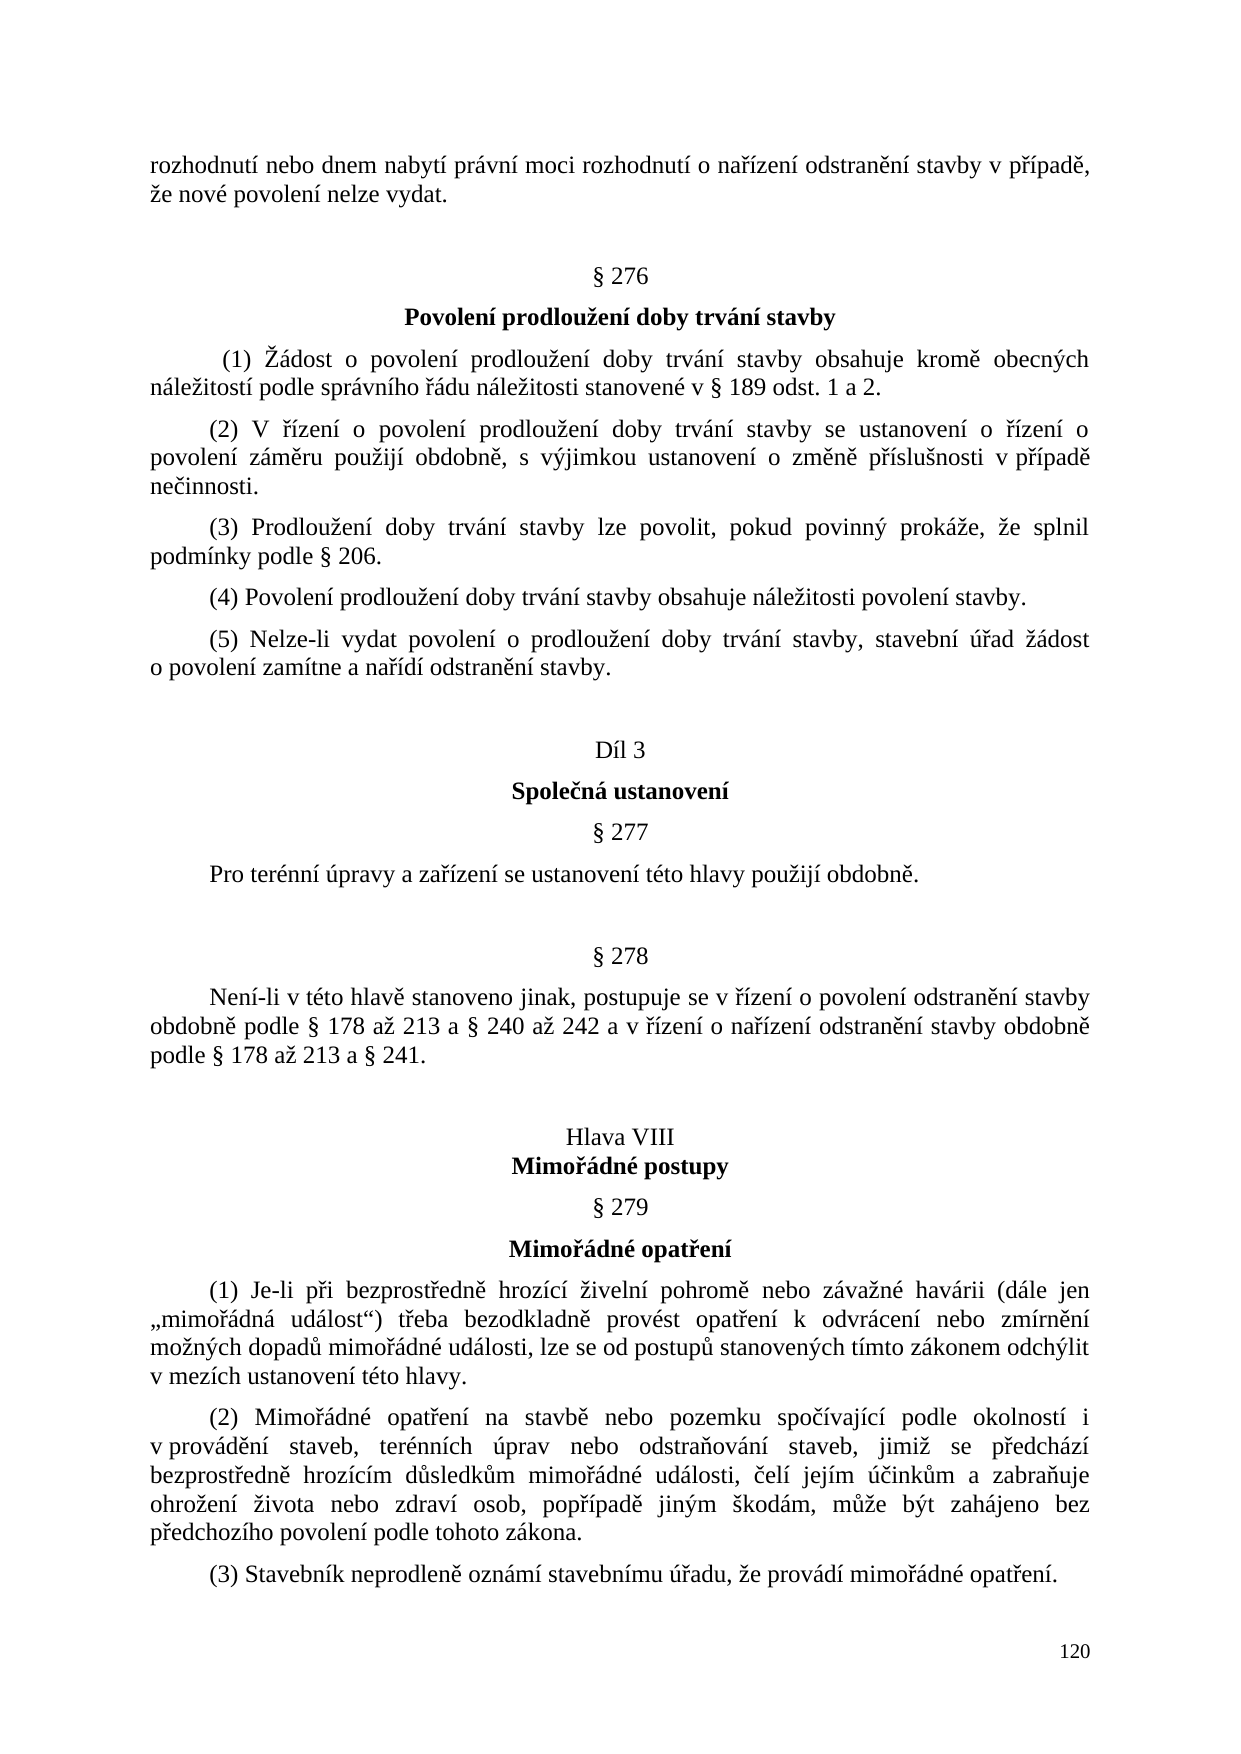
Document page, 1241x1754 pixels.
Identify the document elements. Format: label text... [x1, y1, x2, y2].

text (3) Prodloužení doby trvání stavby lze povolit, pokud povinný prokáže, že splnil podmínky podle § 206. [150, 512, 1090, 570]
text Hlava VIII Mimořádné postupy [150, 1122, 1090, 1180]
text Není-li v této hlavě stanoveno jinak, postupuje se v řízení o povolení odstranění stavby obdobně podle § 178 až 213 a § 240 až 242 a v řízení o nařízení odstranění stavby obdobně podle § 178 až 213 a § 241. [150, 982, 1090, 1069]
text (4) Povolení prodloužení doby trvání stavby obsahuje náležitosti povolení stavby. [150, 582, 1090, 611]
text Mimořádné opatření [150, 1234, 1090, 1262]
text Povolení prodloužení doby trvání stavby [150, 302, 1090, 331]
text (3) Stavebník neprodleně oznámí stavebnímu úřadu, že provádí mimořádné opatření. [150, 1559, 1090, 1587]
text (1) Je-li při bezprostředně hrozící živelní pohromě nebo závažné havárii (dále jen „mimořádná událost“) třeba bezodkladně provést opatření k odvrácení nebo zmírnění možných dopadů mimořádné události, lze se od postupů stanovených tímto zákonem odchýlit v mezích ustanovení této hlavy. [150, 1275, 1090, 1390]
text (2) V řízení o povolení prodloužení doby trvání stavby se ustanovení o řízení o povolení záměru použijí obdobně, s výjimkou ustanovení o změně příslušnosti v případě nečinnosti. [150, 414, 1090, 500]
text § 279 [150, 1192, 1090, 1221]
text (1) Žádost o povolení prodloužení doby trvání stavby obsahuje kromě obecných náležitostí podle správního řádu náležitosti stanovené v § 189 odst. 1 a 2. [150, 344, 1090, 401]
text Společná ustanovení [150, 776, 1090, 805]
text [150, 150, 1090, 207]
text Díl 3 [150, 735, 1090, 764]
text Pro terénní úpravy a zařízení se ustanovení této hlavy použijí obdobně. [150, 859, 1090, 887]
text § 276 [150, 261, 1090, 290]
text § 277 [150, 817, 1090, 846]
text (5) Nelze-li vydat povolení o prodloužení doby trvání stavby, stavební úřad žádost o povolení zamítne a nařídí odstranění stavby. [150, 624, 1090, 681]
text (2) Mimořádné opatření na stavbě nebo pozemku spočívající podle okolností i v provádění staveb, terénních úprav nebo odstraňování staveb, jimiž se předchází bezprostředně hrozícím důsledkům mimořádné události, čelí jejím účinkům a zabraňuje ohrožení života nebo zdraví osob, popřípadě jiným škodám, může být zahájeno bez předchozího povolení podle tohoto zákona. [150, 1402, 1090, 1546]
text § 278 [150, 941, 1090, 970]
